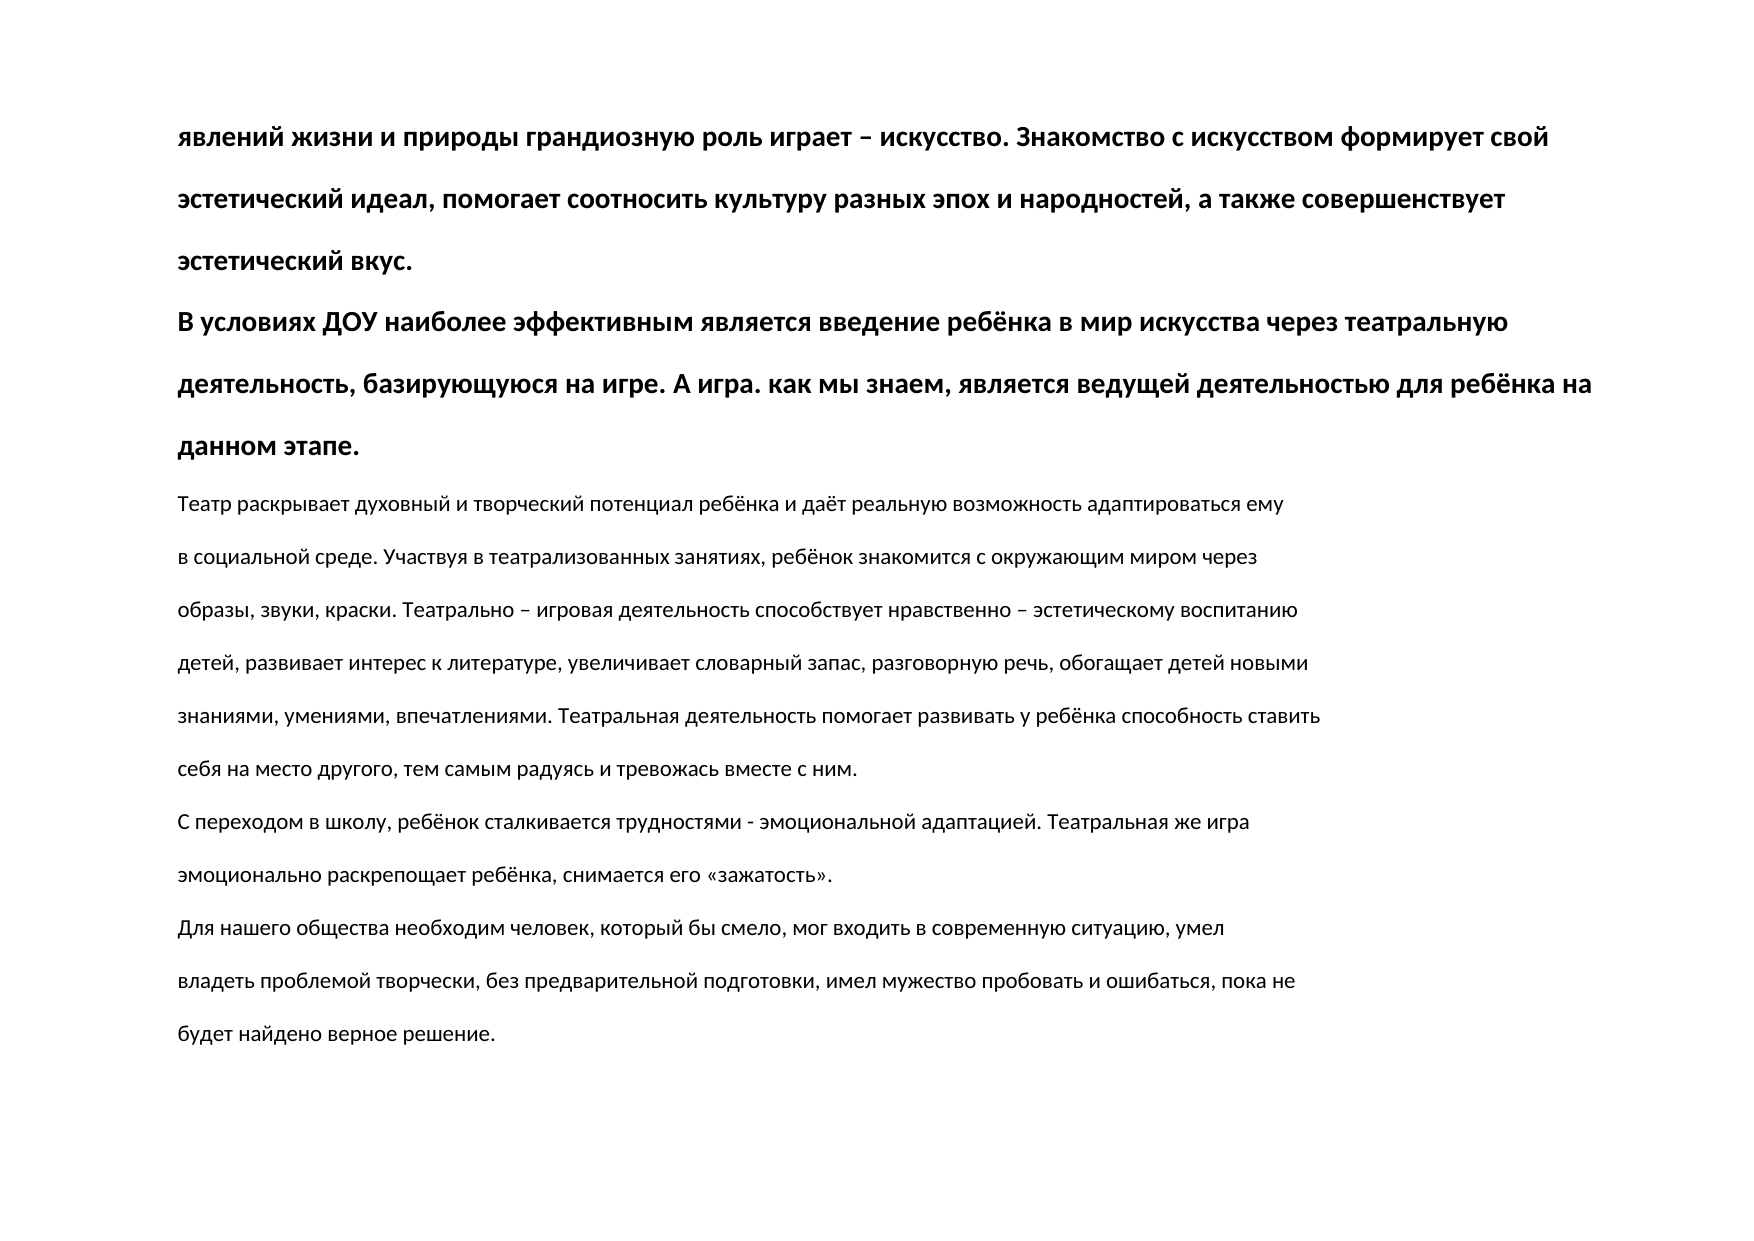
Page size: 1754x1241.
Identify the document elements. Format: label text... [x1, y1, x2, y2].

text С переходом в школу, ребёнок сталкивается трудностями - эмоциональной адаптацией. Театральная же игра [177, 807, 1665, 835]
text будет найдено верное решение. [177, 1019, 1665, 1047]
text знаниями, умениями, впечатлениями. Театральная деятельность помогает развивать у ребёнка способность ставить [177, 701, 1665, 729]
text Для нашего общества необходим человек, который бы смело, мог входить в современную ситуацию, умел [177, 913, 1665, 941]
text владеть проблемой творчески, без предварительной подготовки, имел мужество пробовать и ошибаться, пока не [177, 966, 1665, 994]
text образы, звуки, краски. Театрально – игровая деятельность способствует нравственно – эстетическому воспитанию [177, 595, 1665, 623]
text себя на место другого, тем самым радуясь и тревожась вместе с ним. [177, 754, 1665, 782]
text данном этапе. [177, 427, 1665, 463]
text деятельность, базирующуюся на игре. А игра. как мы знаем, является ведущей деятельностью для ребёнка на [177, 365, 1665, 401]
text эстетический идеал, помогает соотносить культуру разных эпох и народностей, а также совершенствует [177, 180, 1665, 216]
text в социальной среде. Участвуя в театрализованных занятиях, ребёнок знакомится с окружающим миром через [177, 542, 1665, 570]
text детей, развивает интерес к литературе, увеличивает словарный запас, разговорную речь, обогащает детей новыми [177, 648, 1665, 676]
text явлений жизни и природы грандиозную роль играет – искусство. Знакомство с искусством формирует свой [177, 118, 1665, 154]
text В условиях ДОУ наиболее эффективным является введение ребёнка в мир искусства через театральную [177, 303, 1665, 339]
text эмоционально раскрепощает ребёнка, снимается его «зажатость». [177, 860, 1665, 888]
text Театр раскрывает духовный и творческий потенциал ребёнка и даёт реальную возможность адаптироваться ему [177, 489, 1665, 517]
text эстетический вкус. [177, 242, 1665, 277]
